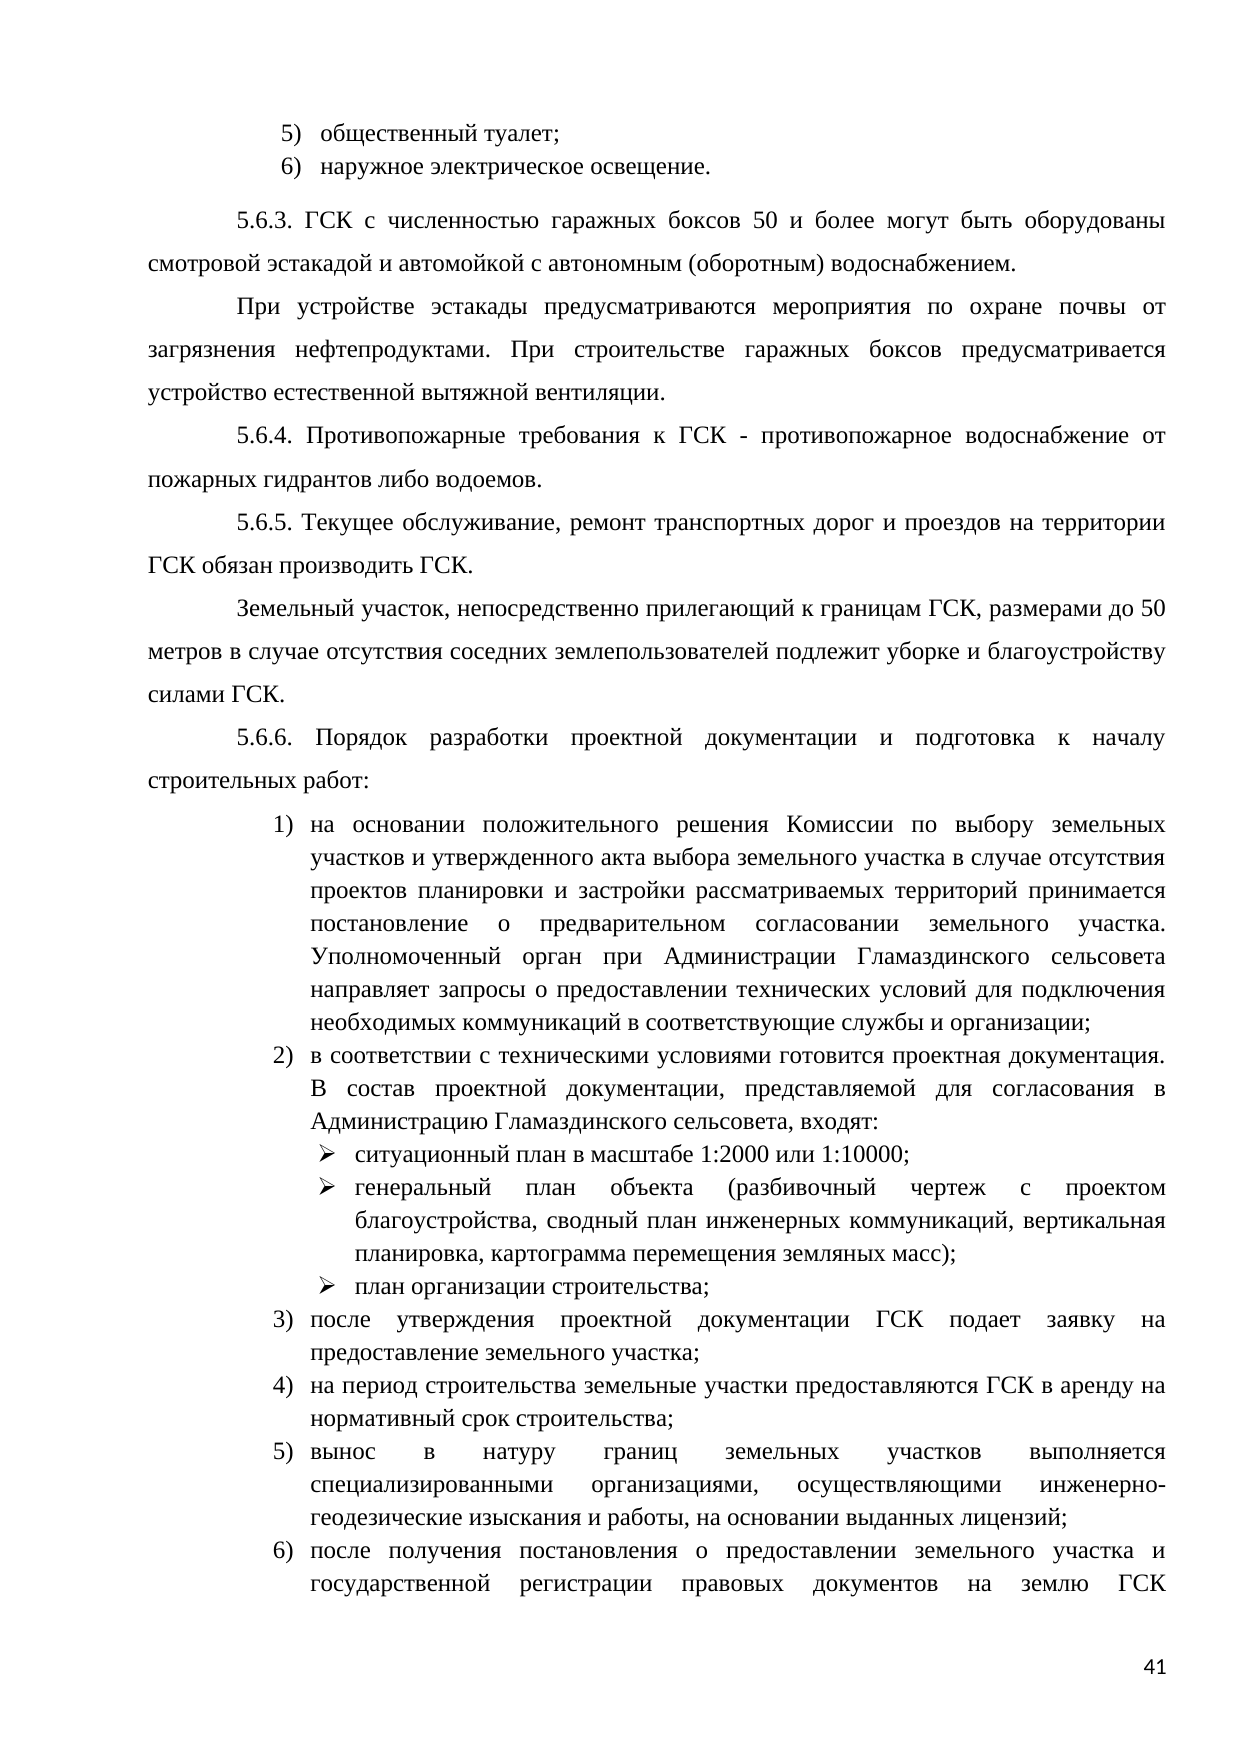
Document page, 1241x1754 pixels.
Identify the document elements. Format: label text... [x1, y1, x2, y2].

list план организации строительства; [317, 1271, 1167, 1300]
list 6) наружное электрическое освещение. [281, 151, 1167, 180]
text 5.6.6. Порядок разработки проектной документации и подготовка к началу строительных работ: [148, 722, 1167, 794]
text 5.6.4. Противопожарные требования к ГСК - противопожарное водоснабжение от пожарных гидрантов либо водоемов. [148, 421, 1167, 492]
list генеральный план объекта (разбивочный чертеж с проектом благоустройства, сводный план инженерных коммуникаций, вертикальная планировка, картограмма перемещения земляных масс); [317, 1172, 1167, 1267]
text 5.6.5. Текущее обслуживание, ремонт транспортных дорог и проездов на территории ГСК обязан производить ГСК. [148, 507, 1167, 579]
list в соответствии с техническими условиями готовится проектная документация. В состав проектной документации, представляемой для согласования в Администрацию Гламаздинского сельсовета, входят: [273, 1040, 1167, 1135]
list после утверждения проектной документации ГСК подает заявку на предоставление земельного участка; [273, 1304, 1167, 1366]
text Земельный участок, непосредственно прилегающий к границам ГСК, размерами до в случае отсутствия соседних землепользователей подлежит уборке и благоустройству силами ГСК. [148, 593, 1167, 708]
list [273, 1535, 1167, 1597]
list на период строительства земельные участки предоставляются ГСК в аренду на нормативный срок строительства; [273, 1370, 1167, 1432]
list вынос в натуру границ земельных участков выполняется специализированными организациями, осуществляющими инженерно-геодезические изыскания и работы, на основании выданных лицензий; [273, 1436, 1167, 1531]
text 5.6.3. ГСК с численностью гаражных боксов 50 и более могут быть оборудованы смотровой эстакадой и автомойкой с автономным (оборотным) водоснабжением. [148, 205, 1167, 277]
text При устройстве эстакады предусматриваются мероприятия по охране почвы от загрязнения нефтепродуктами. При строительстве гаражных боксов предусматривается устройство естественной вытяжной вентиляции. [148, 291, 1167, 406]
list на основании положительного решения Комиссии по выбору земельных участков и утвержденного акта выбора земельного участка в случае отсутствия проектов планировки и застройки рассматриваемых территорий принимается постановление о предварительном согласовании земельного участка. Уполномоченный орган при Администрации Гламаздинского сельсовета направляет запросы о предоставлении технических условий для подключения необходимых коммуникаций в соответствующие службы и организации; [273, 809, 1167, 1036]
list ситуационный план в масштабе 1:2000 или 1:10000; [317, 1139, 1167, 1168]
list 5) общественный туалет; [281, 118, 1167, 147]
